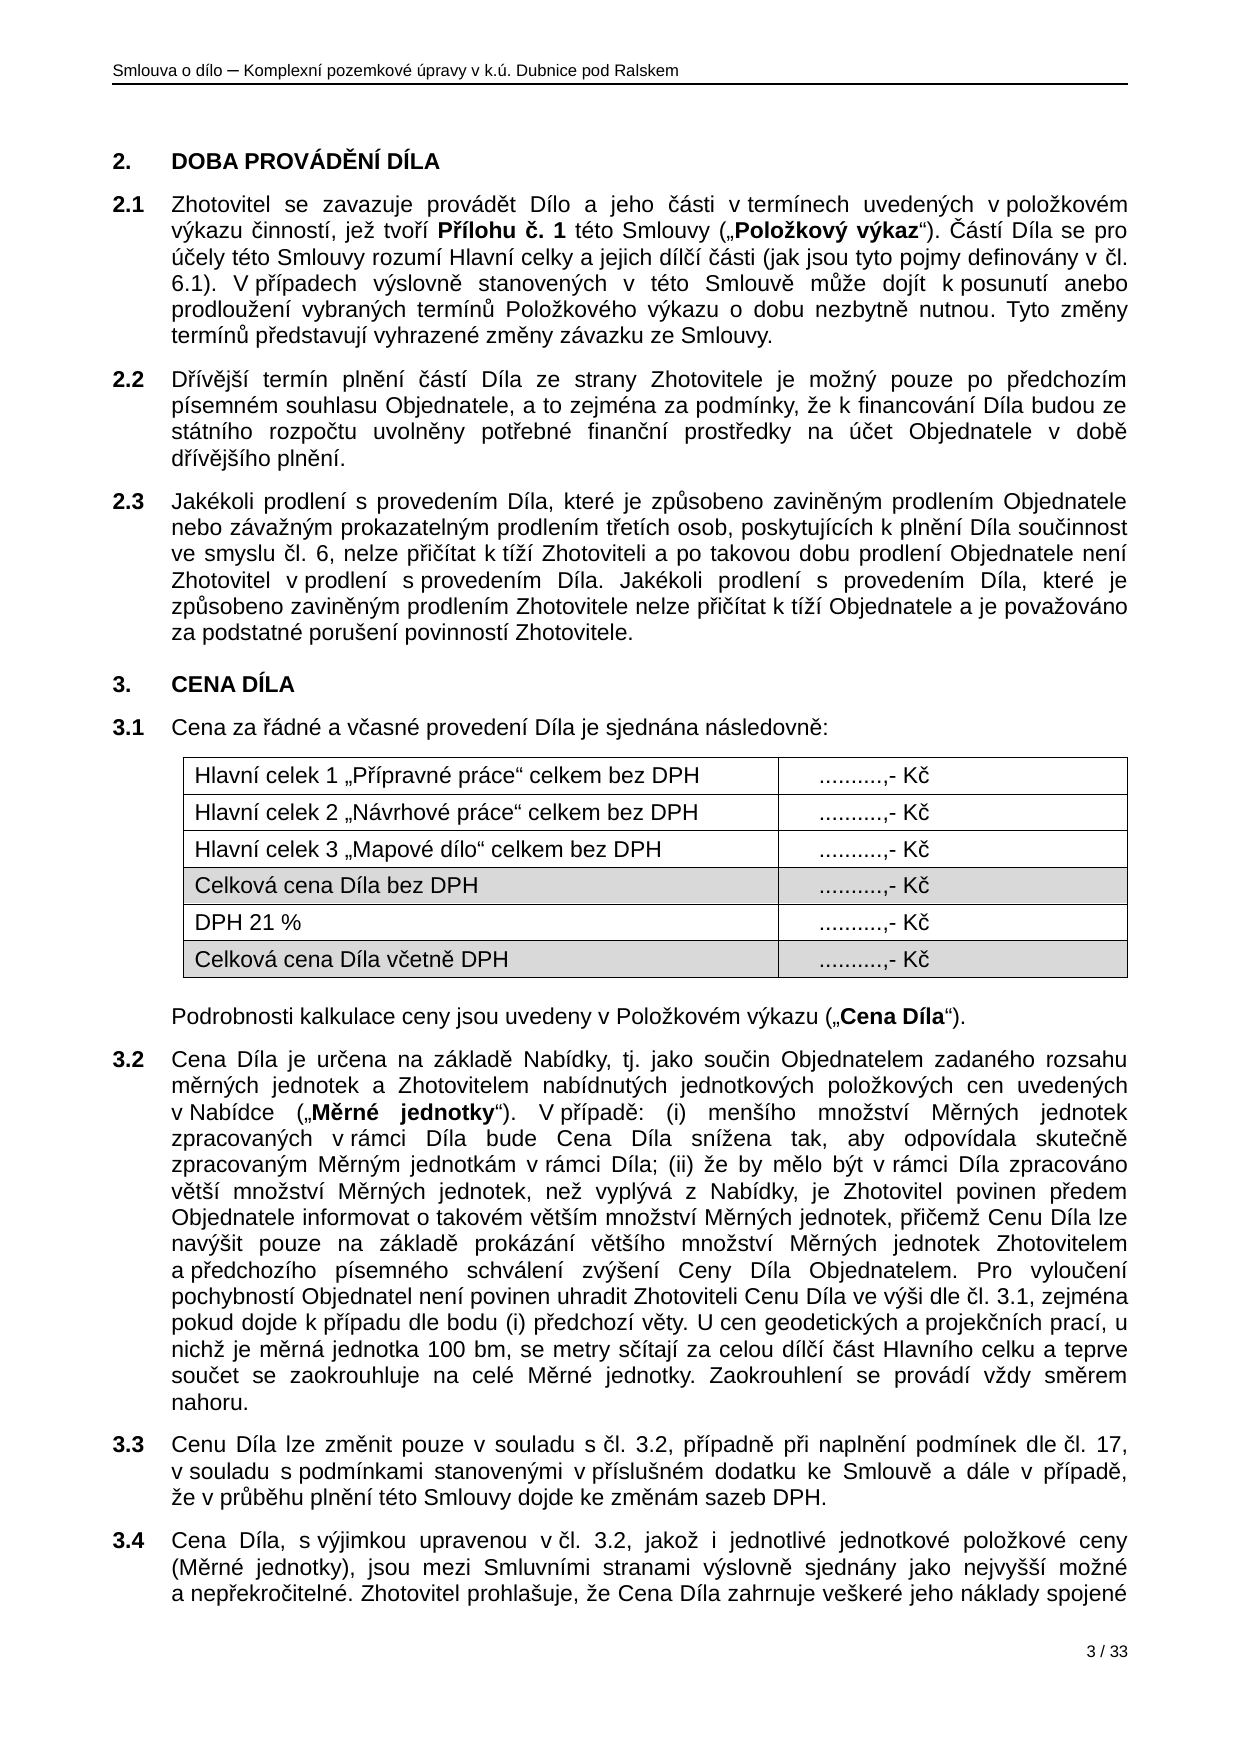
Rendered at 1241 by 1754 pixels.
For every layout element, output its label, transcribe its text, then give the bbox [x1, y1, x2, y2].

table_header ..........,- Kč [779, 758, 1127, 793]
text Cena Díla je určena na základě Nabídky, tj. jako součin Objednatelem zadaného rozsahu měrných jednotek a Zhotovitelem nabídnutých jednotkových položkových cen uvedených v Nabídce („Měrné jednotky“). V případě: (i) menšího množství Měrných jednotek zpracovaných v rámci Díla bude Cena Díla snížena tak, aby odpovídala skutečně zpracovaným Měrným jednotkám v rámci Díla; (ii) že by mělo být v rámci Díla zpracováno větší množství Měrných jednotek, než vyplývá z Nabídky, je Zhotovitel povinen předem Objednatele informovat o takovém větším množství Měrných jednotek, přičemž Cenu Díla lze navýšit pouze na základě prokázání většího množství Měrných jednotek Zhotovitelem a předchozího písemného schválení zvýšení Ceny Díla Objednatelem. Pro vyloučení pochybností Objednatel není povinen uhradit Zhotoviteli Cenu Díla ve výši dle čl. 3.1, zejména pokud dojde k případu dle bodu (i) předchozí věty. U cen geodetických a projekčních prací, u nichž je měrná jednotka 100 bm, se metry sčítají za celou dílčí část Hlavního celku a teprve součet se zaokrouhluje na celé Měrné jednotky. Zaokrouhlení se provádí vždy směrem nahoru. [112, 1046, 1128, 1415]
table_cell ..........,- Kč [779, 795, 1127, 830]
text Doba PROVÁDĚNÍ díla [112, 148, 1128, 174]
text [112, 1527, 1128, 1606]
table_cell ..........,- Kč [779, 868, 1127, 903]
table_cell Celková cena Díla včetně DPH [184, 941, 778, 977]
text Zhotovitel se zavazuje provádět Dílo a jeho části v termínech uvedených v položkovém výkazu činností, jež tvoří Přílohu č. 1 této Smlouvy („Položkový výkaz“). Částí Díla se pro účely této Smlouvy rozumí Hlavní celky a jejich dílčí části (jak jsou tyto pojmy definovány v čl. 6.1). V případech výslovně stanovených v této Smlouvě může dojít k posunutí anebo prodloužení vybraných termínů Položkového výkazu o dobu nezbytně nutnou. Tyto změny termínů představují vyhrazené změny závazku ze Smlouvy. [112, 191, 1128, 349]
text Cena za řádné a včasné provedení Díla je sjednána následovně: [112, 714, 1128, 740]
table_cell ..........,- Kč [779, 905, 1127, 940]
table_cell Hlavní celek 2 „Návrhové práce“ celkem bez DPH [184, 795, 778, 830]
table_cell ..........,- Kč [779, 941, 1127, 977]
list Podrobnosti kalkulace ceny jsou uvedeny v Položkovém výkazu („Cena Díla“). [171, 1003, 1128, 1029]
table_header Hlavní celek 1 „Přípravné práce“ celkem bez DPH [184, 758, 778, 793]
text Cena díla [112, 671, 1128, 697]
text Jakékoli prodlení s provedením Díla, které je způsobeno zaviněným prodlením Objednatele nebo závažným prokazatelným prodlením třetích osob, poskytujících k plnění Díla součinnost ve smyslu čl. 6, nelze přičítat k tíží Zhotoviteli a po takovou dobu prodlení Objednatele není Zhotovitel v prodlení s provedením Díla. Jakékoli prodlení s provedením Díla, které je způsobeno zaviněným prodlením Zhotovitele nelze přičítat k tíží Objednatele a je považováno za podstatné porušení povinností Zhotovitele. [112, 488, 1128, 646]
text Dřívější termín plnění částí Díla ze strany Zhotovitele je možný pouze po předchozím písemném souhlasu Objednatele, a to zejména za podmínky, že k financování Díla budou ze státního rozpočtu uvolněny potřebné finanční prostředky na účet Objednatele v době dřívějšího plnění. [112, 366, 1128, 471]
table_cell ..........,- Kč [779, 831, 1127, 867]
table_cell Celková cena Díla bez DPH [184, 868, 778, 903]
table_cell DPH 21 % [184, 905, 778, 940]
table_cell Hlavní celek 3 „Mapové dílo“ celkem bez DPH [184, 831, 778, 867]
text Cenu Díla lze změnit pouze v souladu s čl. 3.2, případně při naplnění podmínek dle čl. 17, v souladu s podmínkami stanovenými v příslušném dodatku ke Smlouvě a dále v případě, že v průběhu plnění této Smlouvy dojde ke změnám sazeb DPH. [112, 1431, 1128, 1511]
